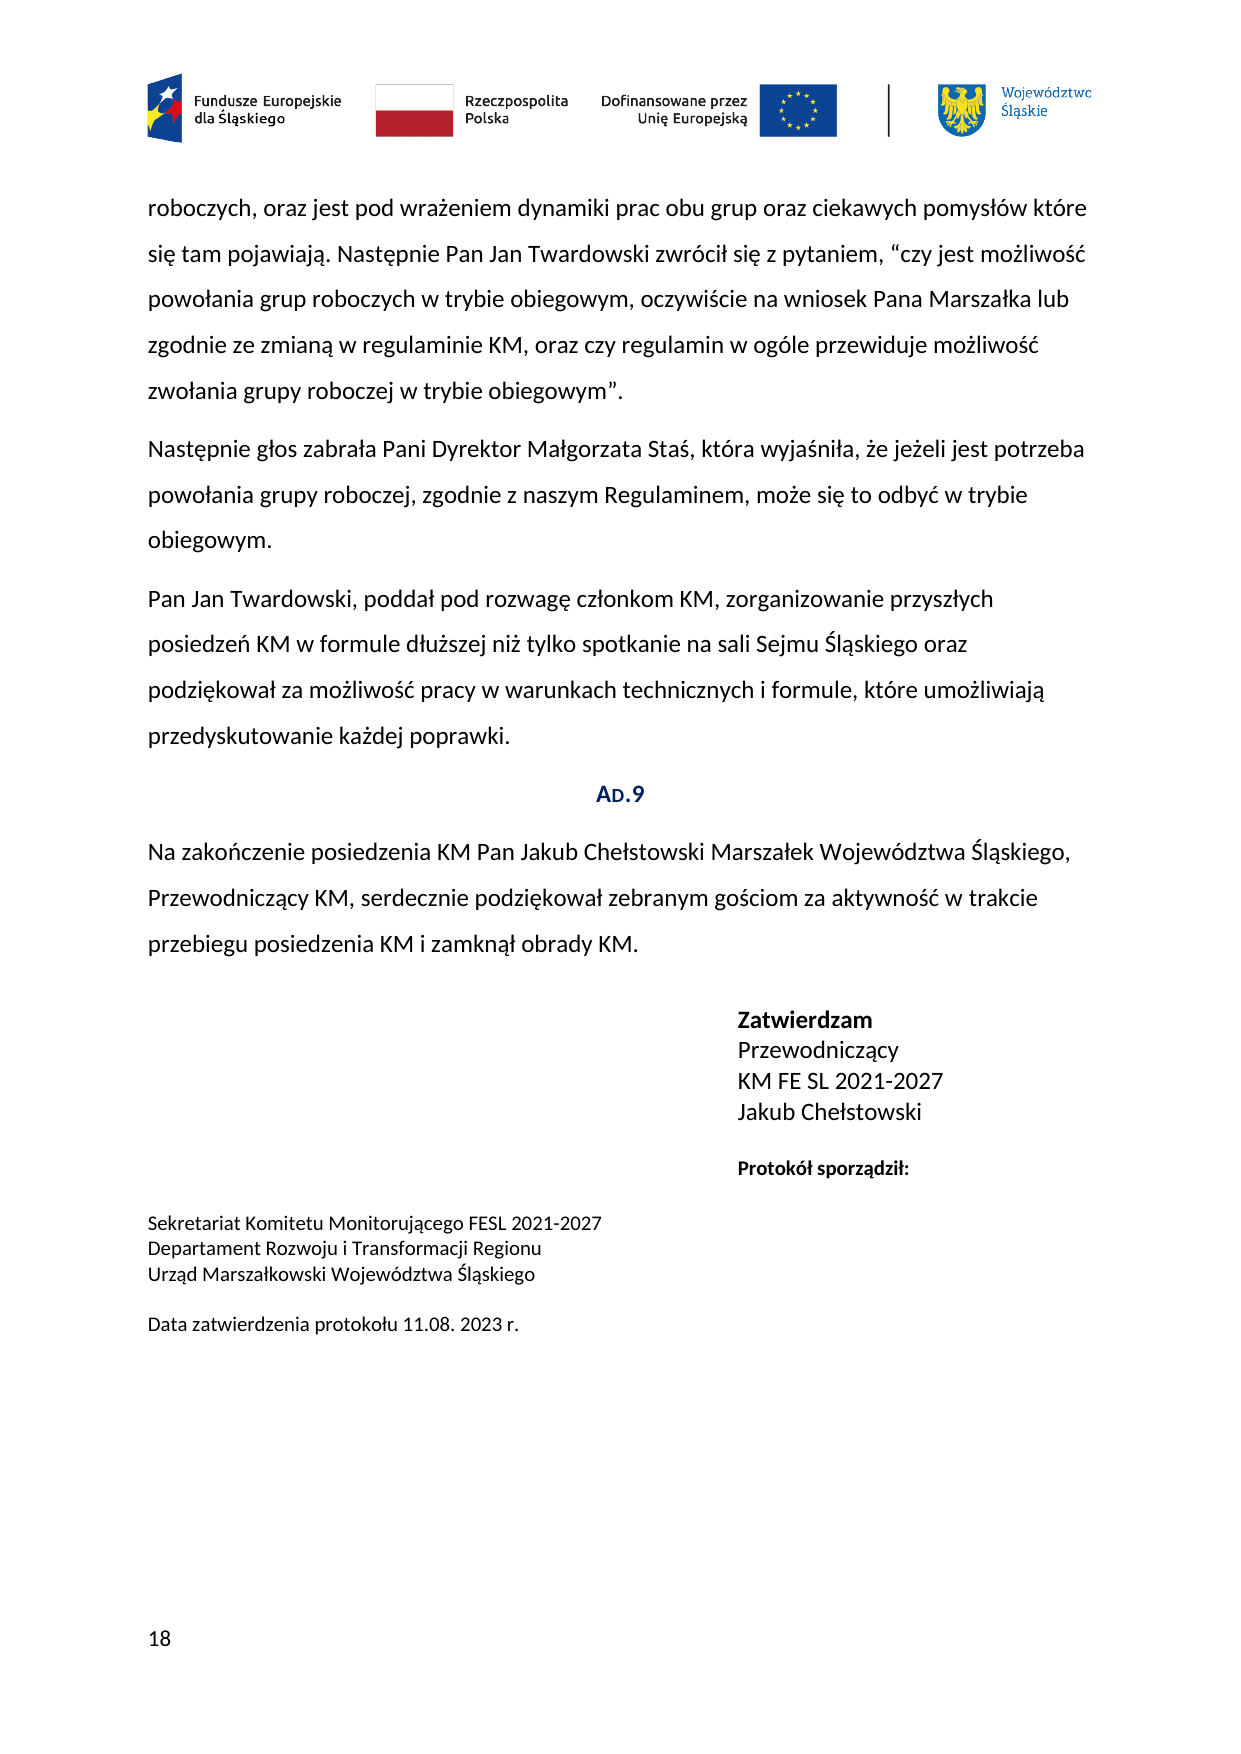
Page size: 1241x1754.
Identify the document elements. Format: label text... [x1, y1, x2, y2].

text Zatwierdzam Przewodniczący KM FE SL 2021-2027 [738, 1004, 1093, 1096]
text Jakub Chełstowski [738, 1096, 1093, 1126]
text Na zakończenie posiedzenia KM Pan Jakub Chełstowski Marszałek Województwa Śląskiego, Przewodniczący KM, serdecznie podziękował zebranym gościom za aktywność w trakcie przebiegu posiedzenia KM i zamknął obrady KM. [148, 836, 1093, 958]
picture [147, 73, 1092, 143]
text Następnie głos zabrała Pani Dyrektor Małgorzata Staś, która wyjaśniła, że jeżeli jest potrzeba powołania grupy roboczej, zgodnie z naszym Regulaminem, może się to odbyć w trybie obiegowym. [148, 433, 1093, 555]
text Pan Jan Twardowski, poddał pod rozwagę członkom KM, zorganizowanie przyszłych posiedzeń KM w formule dłuższej niż tylko spotkanie na sali Sejmu Śląskiego oraz podziękował za możliwość pracy w warunkach technicznych i formule, które umożliwiają przedyskutowanie każdej poprawki. [148, 583, 1093, 751]
text Ad.9 [148, 778, 1093, 809]
text Sekretariat Komitetu Monitorującego FESL 2021-2027 Departament Rozwoju i Transformacji Regionu Urząd Marszałkowski Województwa Śląskiego Data zatwierdzenia protokołu 11.08. 2023 r. [148, 1210, 1093, 1337]
text Protokół sporządził: [738, 1155, 1093, 1181]
